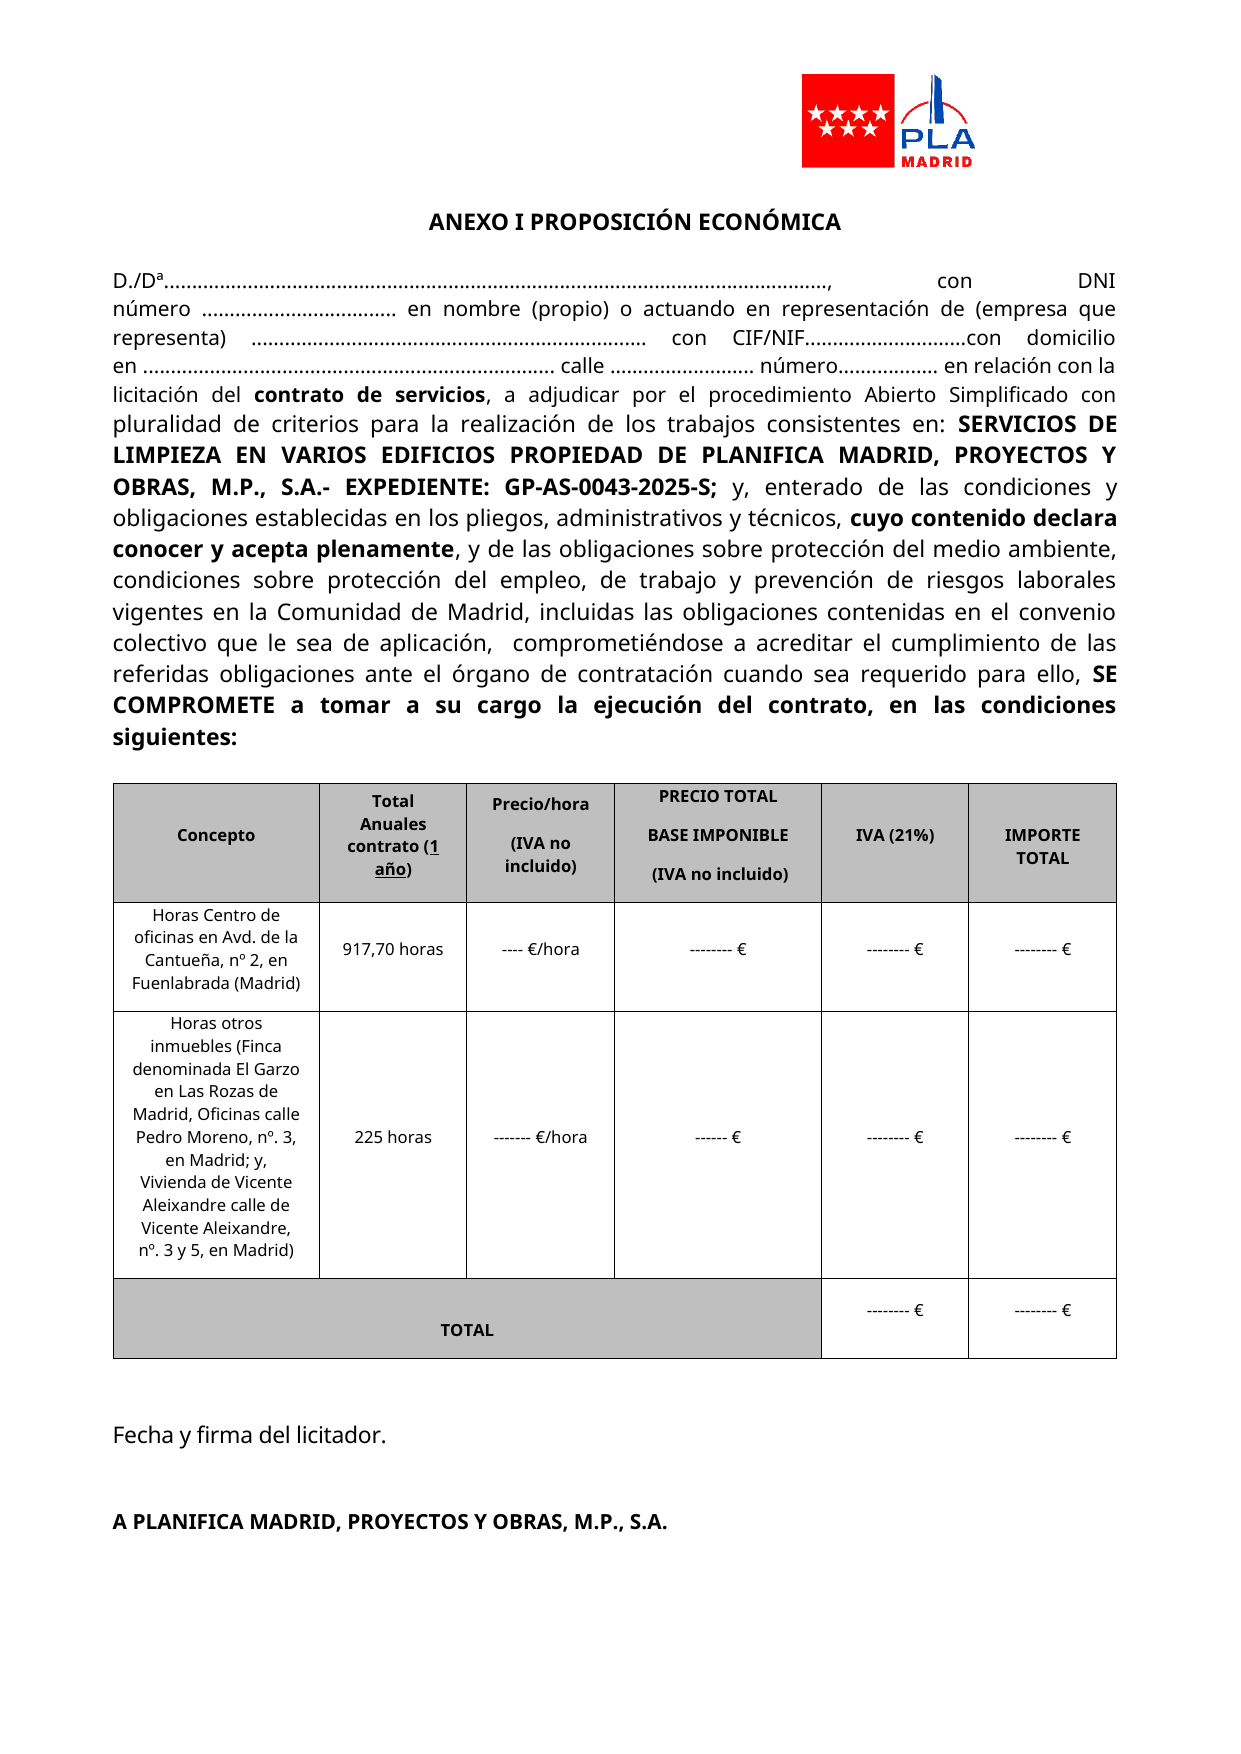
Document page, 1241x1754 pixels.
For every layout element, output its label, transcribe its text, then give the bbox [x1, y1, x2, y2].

table_cell -------- € [969, 1012, 1116, 1278]
table_cell ------- €/hora [467, 1012, 614, 1278]
table_header IMPORTE TOTAL [969, 784, 1116, 902]
table_cell 225 horas [320, 1012, 466, 1278]
table_cell -------- € [969, 1279, 1116, 1358]
table_header PRECIO TOTAL BASE IMPONIBLE (IVA no incluido) [615, 784, 821, 902]
text Fecha y firma del licitador. [112, 1419, 1128, 1450]
table_cell 917,70 horas [320, 903, 466, 1011]
text A PLANIFICA MADRID, PROYECTOS Y OBRAS, M.P., S.A. [112, 1507, 1128, 1535]
table_cell Horas otros inmuebles (Finca denominada El Garzo en Las Rozas de Madrid, Oficinas calle Pedro Moreno, nº. 3, en Madrid; y, Vivienda de Vicente Aleixandre calle de Vicente Aleixandre, nº. 3 y 5, en Madrid) [114, 1012, 319, 1278]
table_cell -------- € [822, 1279, 968, 1358]
table_cell ------ € [615, 1012, 821, 1278]
table_header Concepto [114, 784, 319, 902]
table_cell Horas Centro de oficinas en Avd. de la Cantueña, nº 2, en Fuenlabrada (Madrid) [114, 903, 319, 1011]
table_header Total Anuales contrato (1 año) [320, 784, 466, 902]
picture [801, 73, 978, 168]
table_cell -------- € [615, 903, 821, 1011]
table_cell -------- € [822, 903, 968, 1011]
table_header Precio/hora (IVA no incluido) [467, 784, 614, 902]
table_cell ---- €/hora [467, 903, 614, 1011]
table_header IVA (21%) [822, 784, 968, 902]
text D./Dª......................................................................................................................., con DNI número ................................... en nombre (propio) o actuando en representación de (empresa que representa) ....................................................................... con CIF/NIF.............................con domicilio en .......................................................................... calle …….................... número.................. en relación con la licitación del contrato de servicios, a adjudicar por el procedimiento Abierto Simplificado con pluralidad de criterios para la realización de los trabajos consistentes en: SERVICIOS DE LIMPIEZA EN VARIOS EDIFICIOS PROPIEDAD DE PLANIFICA MADRID, PROYECTOS Y OBRAS, M.P., S.A.- EXPEDIENTE: GP-AS-0043-2025-S; y, enterado de las condiciones y obligaciones establecidas en los pliegos, administrativos y técnicos, cuyo contenido declara conocer y acepta plenamente, y de las obligaciones sobre protección del medio ambiente, condiciones sobre protección del empleo, de trabajo y prevención de riesgos laborales vigentes en la Comunidad de Madrid, incluidas las obligaciones contenidas en el convenio colectivo que le sea de aplicación, comprometiéndose a acreditar el cumplimiento de las referidas obligaciones ante el órgano de contratación cuando sea requerido para ello, SE COMPROMETE a tomar a su cargo la ejecución del contrato, en las condiciones siguientes: [112, 266, 1118, 752]
table_cell -------- € [822, 1012, 968, 1278]
table_cell -------- € [969, 903, 1116, 1011]
title ANEXO I PROPOSICIÓN ECONÓMICA [142, 206, 1128, 237]
table_cell TOTAL [114, 1279, 821, 1358]
